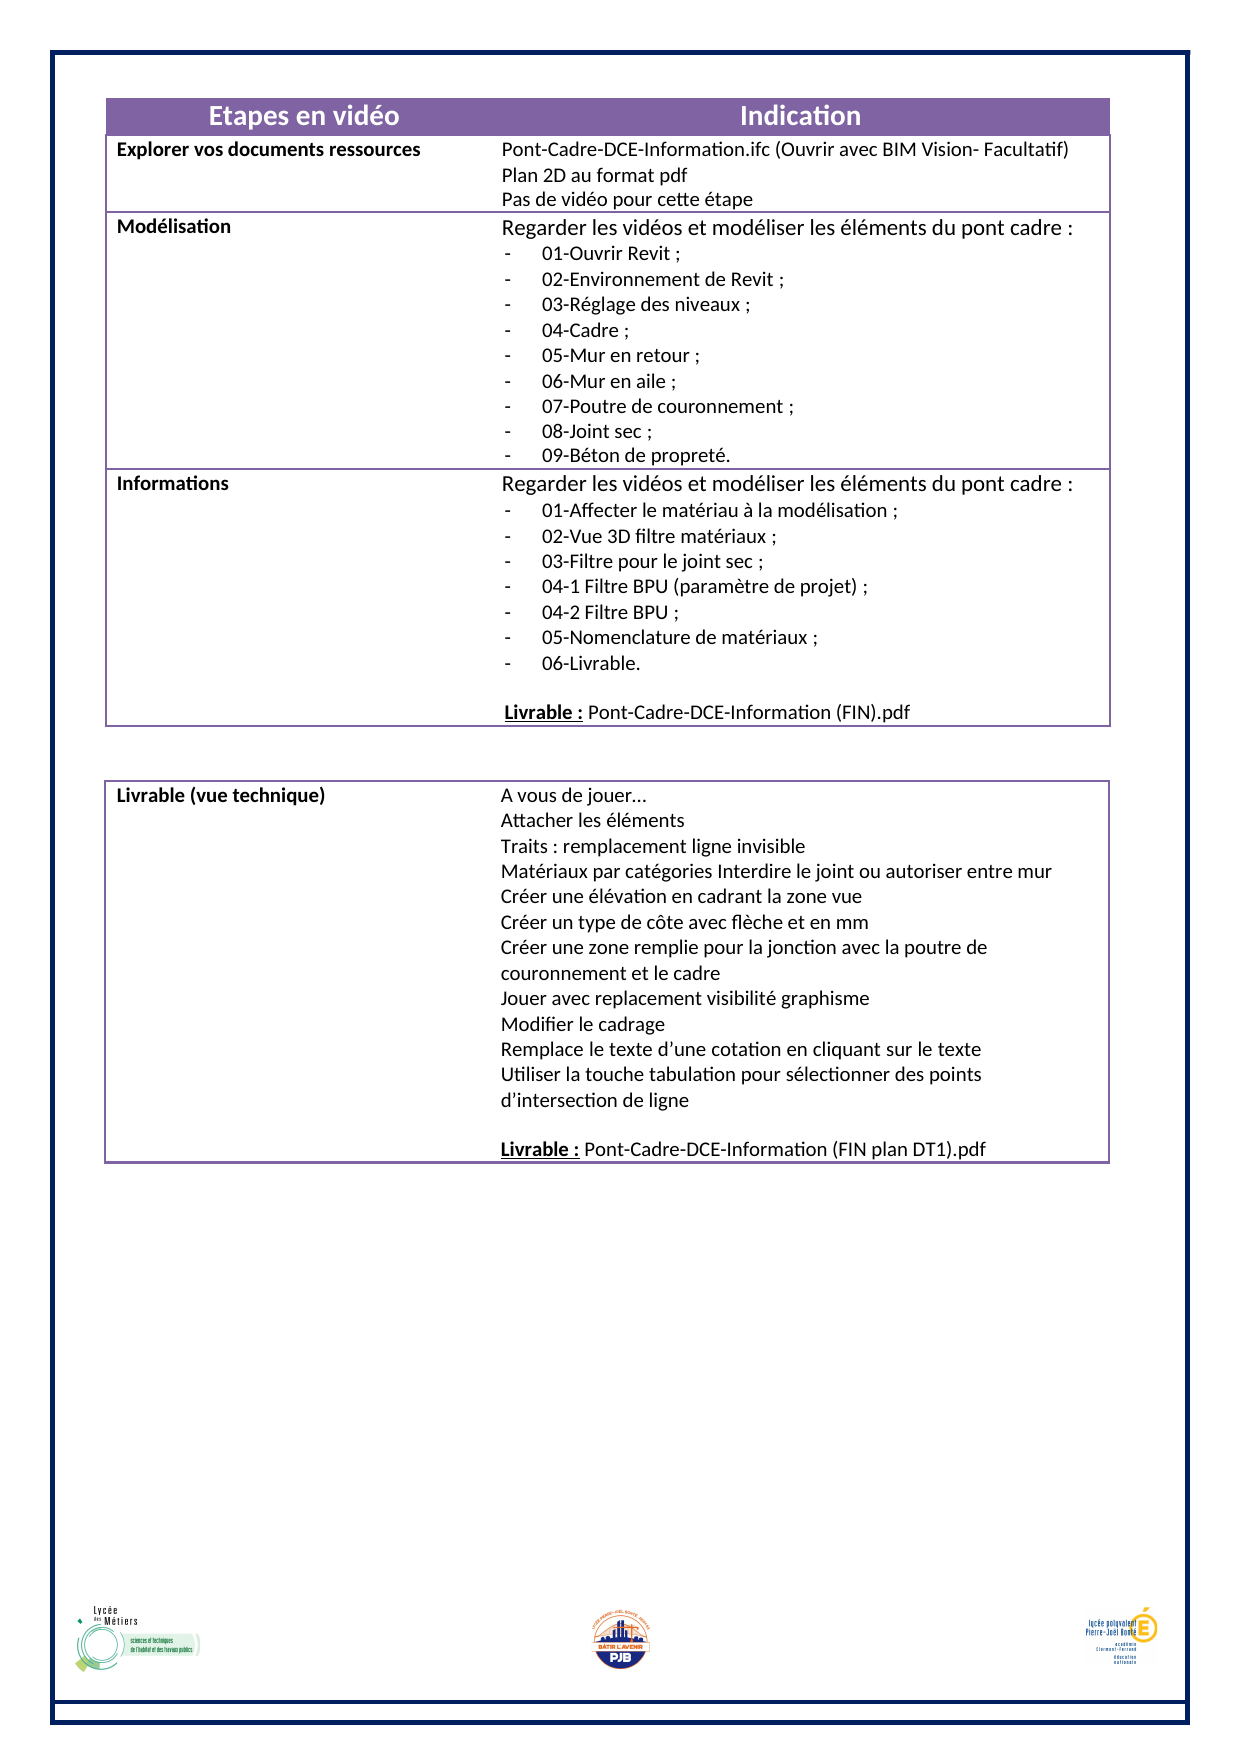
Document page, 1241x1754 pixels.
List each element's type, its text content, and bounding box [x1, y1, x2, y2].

table_header Indication [461, 98, 1110, 134]
picture [1086, 1607, 1158, 1664]
table_cell Explorer vos documents ressources [107, 136, 461, 211]
picture [75, 1606, 200, 1672]
table_header Etapes en vidéo [106, 98, 461, 134]
table_cell Regarder les vidéos et modéliser les éléments du pont cadre : 01-Affecter le matériau à la modélisation ; 02-Vue 3D filtre matériaux ; 03-Filtre pour le joint sec ; 04-1 Filtre BPU (paramètre de projet) ; 04-2 Filtre BPU ; 05-Nomenclature de matériaux ; 06-Livrable. Livrable : Pont-Cadre-DCE-Information (FIN).pdf [461, 470, 1109, 724]
table_cell Informations [107, 470, 461, 724]
table_cell Pont-Cadre-DCE-Information.ifc (Ouvrir avec BIM Vision- Facultatif) Plan 2D au format pdf Pas de vidéo pour cette étape [461, 136, 1109, 211]
table_cell Regarder les vidéos et modéliser les éléments du pont cadre : 01-Ouvrir Revit ; 02-Environnement de Revit ; 03-Réglage des niveaux ; 04-Cadre ; 05-Mur en retour ; 06-Mur en aile ; 07-Poutre de couronnement ; 08-Joint sec ; 09-Béton de propreté. [461, 213, 1109, 468]
picture [591, 1609, 650, 1669]
table_cell Modélisation [107, 213, 461, 468]
table_header Livrable (vue technique) A vous de jouer… Attacher les éléments Traits : remplacement ligne invisible Matériaux par catégories Interdire le joint ou autoriser entre mur Créer une élévation en cadrant la zone vue Créer un type de côte avec flèche et en mm Créer une zone remplie pour la jonction avec la poutre de couronnement et le cadre Jouer avec replacement visibilité graphisme Modifier le cadrage Remplace le texte d’une cotation en cliquant sur le texte Utiliser la touche tabulation pour sélectionner des points d’intersection de ligne Livrable : Pont-Cadre-DCE-Information (FIN plan DT1).pdf [106, 782, 1108, 1161]
